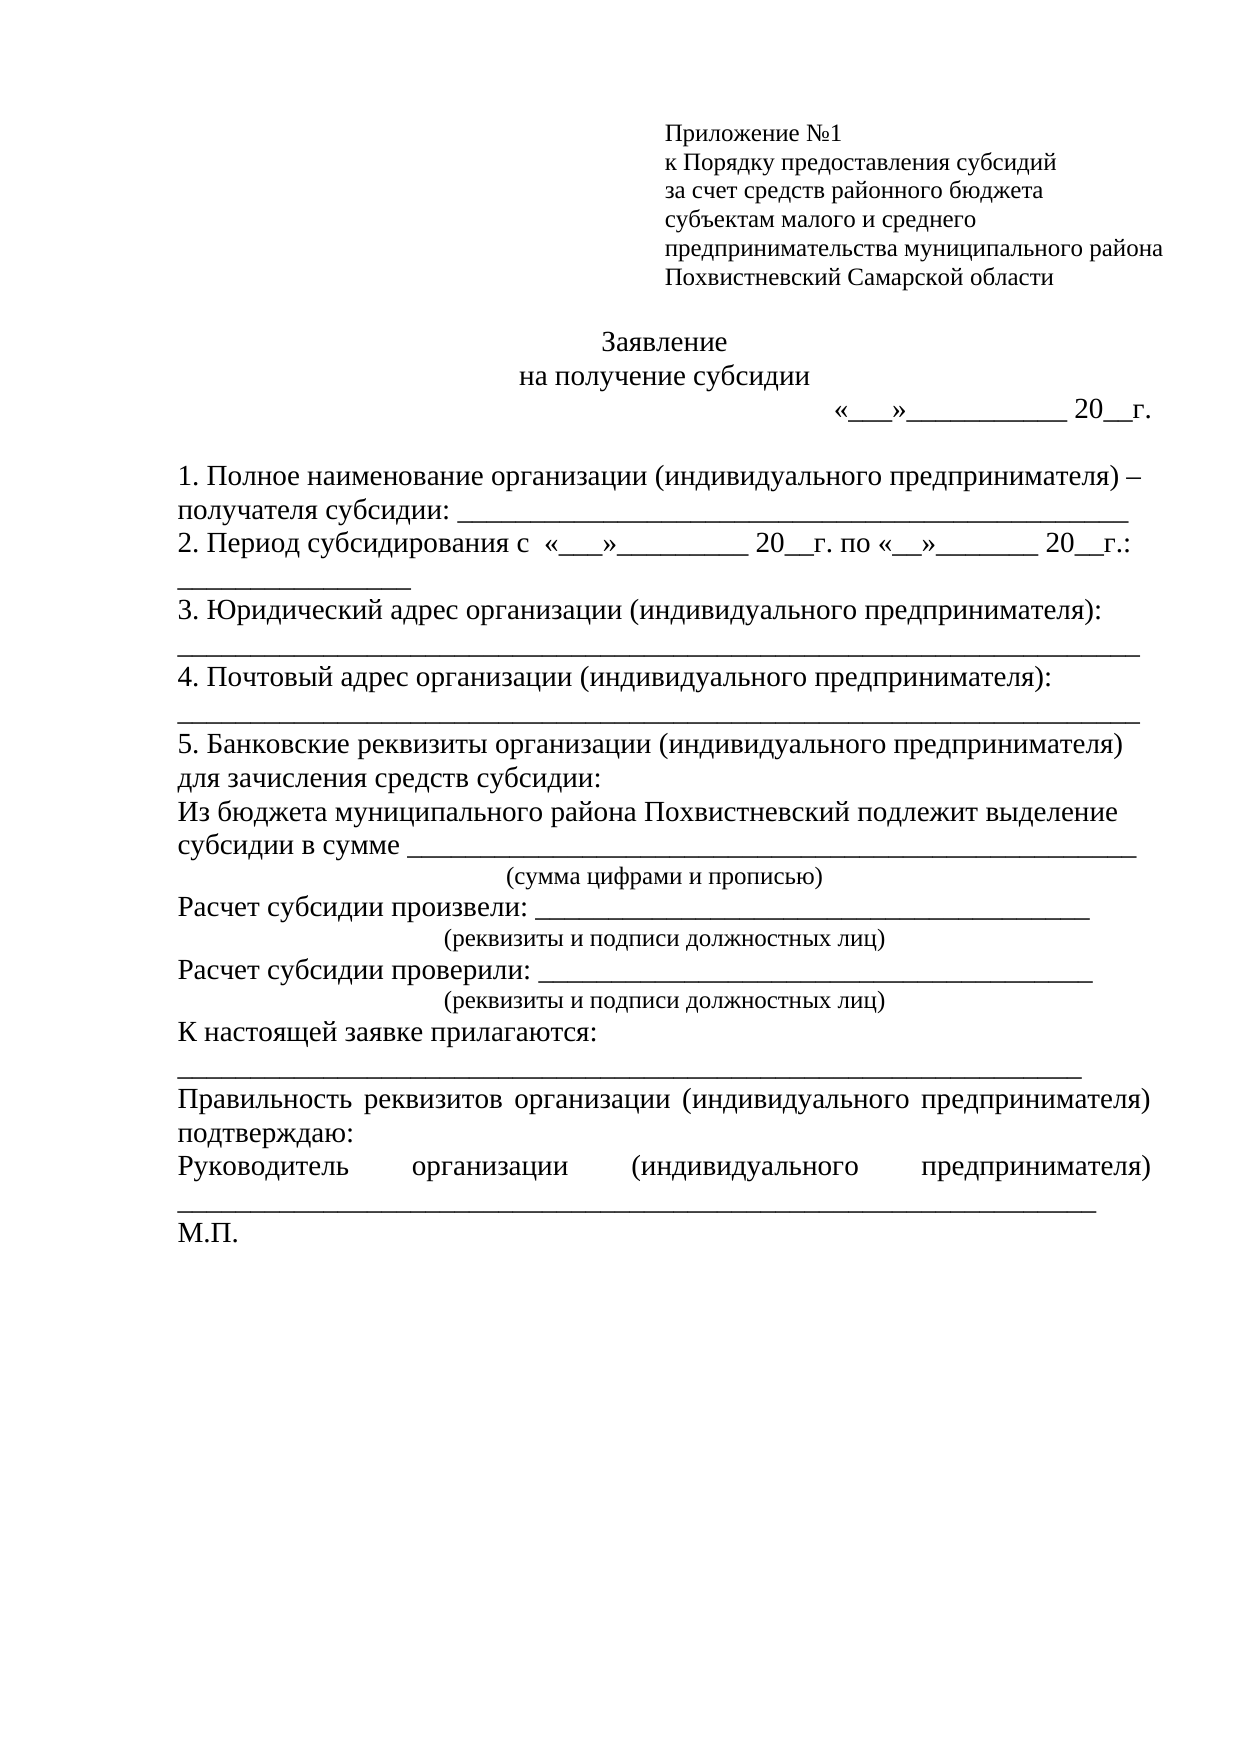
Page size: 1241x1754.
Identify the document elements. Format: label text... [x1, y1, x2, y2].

text Приложение №1 [664, 118, 1163, 147]
text Расчет субсидии проверили: ______________________________________ [177, 952, 1152, 985]
text Из бюджета муниципального района Похвистневский подлежит выделение субсидии в сумме __________________________________________________ [177, 794, 1152, 861]
text Правильность реквизитов организации (индивидуального предпринимателя) подтверждаю: [177, 1081, 1152, 1148]
text Расчет субсидии произвели: ______________________________________ [177, 889, 1152, 923]
text (сумма цифрами и прописью) [177, 861, 1152, 889]
text ______________________________________________________________ [177, 1048, 1152, 1081]
text к Порядку предоставления субсидий [664, 147, 1163, 176]
text 2. Период субсидирования с «___»_________ 20__г. по «__»_______ 20__г.: ________________ [177, 525, 1152, 592]
text Руководитель организации (индивидуального предпринимателя) _______________________________________________________________ [177, 1148, 1152, 1215]
text К настоящей заявке прилагаются: [177, 1014, 1152, 1048]
text 5. Банковские реквизиты организации (индивидуального предпринимателя) для зачисления средств субсидии: [177, 727, 1152, 794]
text Заявление [177, 324, 1152, 358]
text 3. Юридический адрес организации (индивидуального предпринимателя): __________________________________________________________________ [177, 592, 1152, 659]
text (реквизиты и подписи должностных лиц) [177, 923, 1152, 952]
text субъектам малого и среднего [664, 204, 1163, 233]
text (реквизиты и подписи должностных лиц) [177, 985, 1152, 1014]
text Похвистневский Самарской области [664, 262, 1163, 291]
text на получение субсидии [177, 358, 1152, 391]
text 4. Почтовый адрес организации (индивидуального предпринимателя): __________________________________________________________________ [177, 659, 1152, 727]
text за счет средств районного бюджета [664, 176, 1163, 204]
text предпринимательства муниципального района [664, 233, 1163, 262]
text «___»___________ 20__г. [177, 391, 1152, 425]
text М.П. [177, 1215, 1152, 1249]
text 1. Полное наименование организации (индивидуального предпринимателя) – получателя субсидии: ______________________________________________ [177, 458, 1152, 525]
